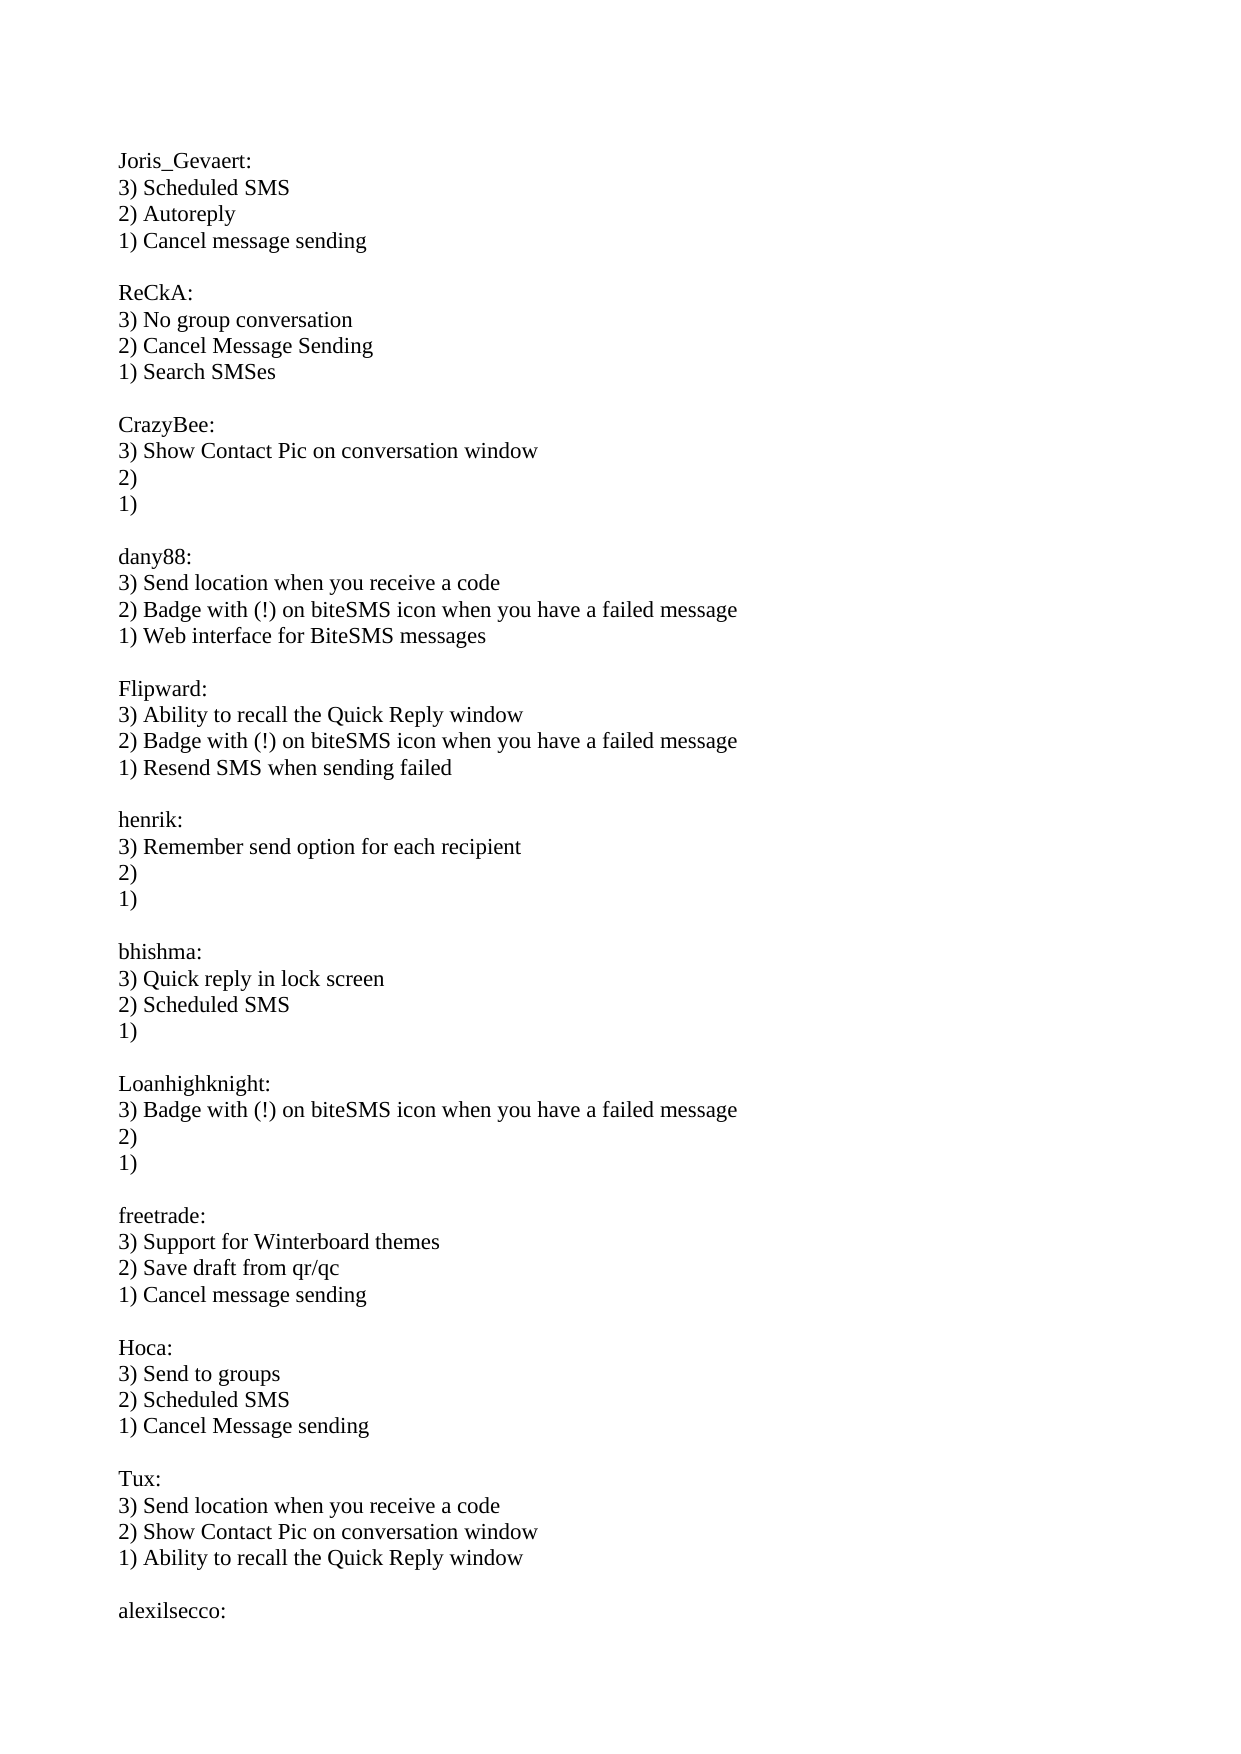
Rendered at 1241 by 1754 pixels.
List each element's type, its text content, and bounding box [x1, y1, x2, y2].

text 3) Badge with (!) on biteSMS icon when you have a failed message [118, 1096, 1122, 1123]
text 1) Web interface for BiteSMS messages [118, 622, 1122, 648]
text 1) [118, 1017, 1122, 1044]
text ReCkA: [118, 279, 1122, 306]
text 3) Send to groups [118, 1360, 1122, 1386]
text 2) [118, 464, 1122, 490]
text Hoca: [118, 1333, 1122, 1360]
text 1) Cancel message sending [118, 1281, 1122, 1307]
text henrik: [118, 806, 1122, 833]
text 3) Show Contact Pic on conversation window [118, 437, 1122, 464]
text 2) [118, 859, 1122, 886]
text 2) Badge with (!) on biteSMS icon when you have a failed message [118, 596, 1122, 622]
text 3) Support for Winterboard themes [118, 1228, 1122, 1254]
text 1) Resend SMS when sending failed [118, 754, 1122, 780]
text 3) No group conversation 2) Cancel Message Sending [118, 306, 1122, 358]
text 2) Save draft from qr/qc [118, 1254, 1122, 1281]
text 1) [118, 886, 1122, 912]
text 2) [118, 1123, 1122, 1149]
text 3) Send location when you receive a code [118, 1492, 1122, 1518]
text 2) Show Contact Pic on conversation window [118, 1518, 1122, 1544]
text 1) Cancel message sending [118, 227, 1122, 253]
text 3) Ability to recall the Quick Reply window [118, 701, 1122, 727]
text dany88: [118, 543, 1122, 569]
text 3) Send location when you receive a code [118, 569, 1122, 596]
text 1) [118, 490, 1122, 517]
text 2) Scheduled SMS [118, 991, 1122, 1017]
text alexilsecco: [118, 1597, 1122, 1623]
text bhishma: [118, 938, 1122, 964]
text Flipward: [118, 675, 1122, 701]
text 2) Scheduled SMS [118, 1386, 1122, 1413]
text 3) Quick reply in lock screen [118, 964, 1122, 991]
text 2) Autoreply [118, 200, 1122, 227]
text 3) Scheduled SMS [118, 174, 1122, 200]
text 1) Ability to recall the Quick Reply window [118, 1544, 1122, 1571]
text freetrade: [118, 1202, 1122, 1228]
text 1) [118, 1149, 1122, 1175]
text CrazyBee: [118, 411, 1122, 437]
text Joris_Gevaert: [118, 148, 1122, 174]
text 1) Search SMSes [118, 358, 1122, 385]
text 2) Badge with (!) on biteSMS icon when you have a failed message [118, 727, 1122, 754]
text Tux: [118, 1465, 1122, 1492]
text 1) Cancel Message sending [118, 1413, 1122, 1439]
text 3) Remember send option for each recipient [118, 833, 1122, 859]
text Loanhighknight: [118, 1070, 1122, 1096]
